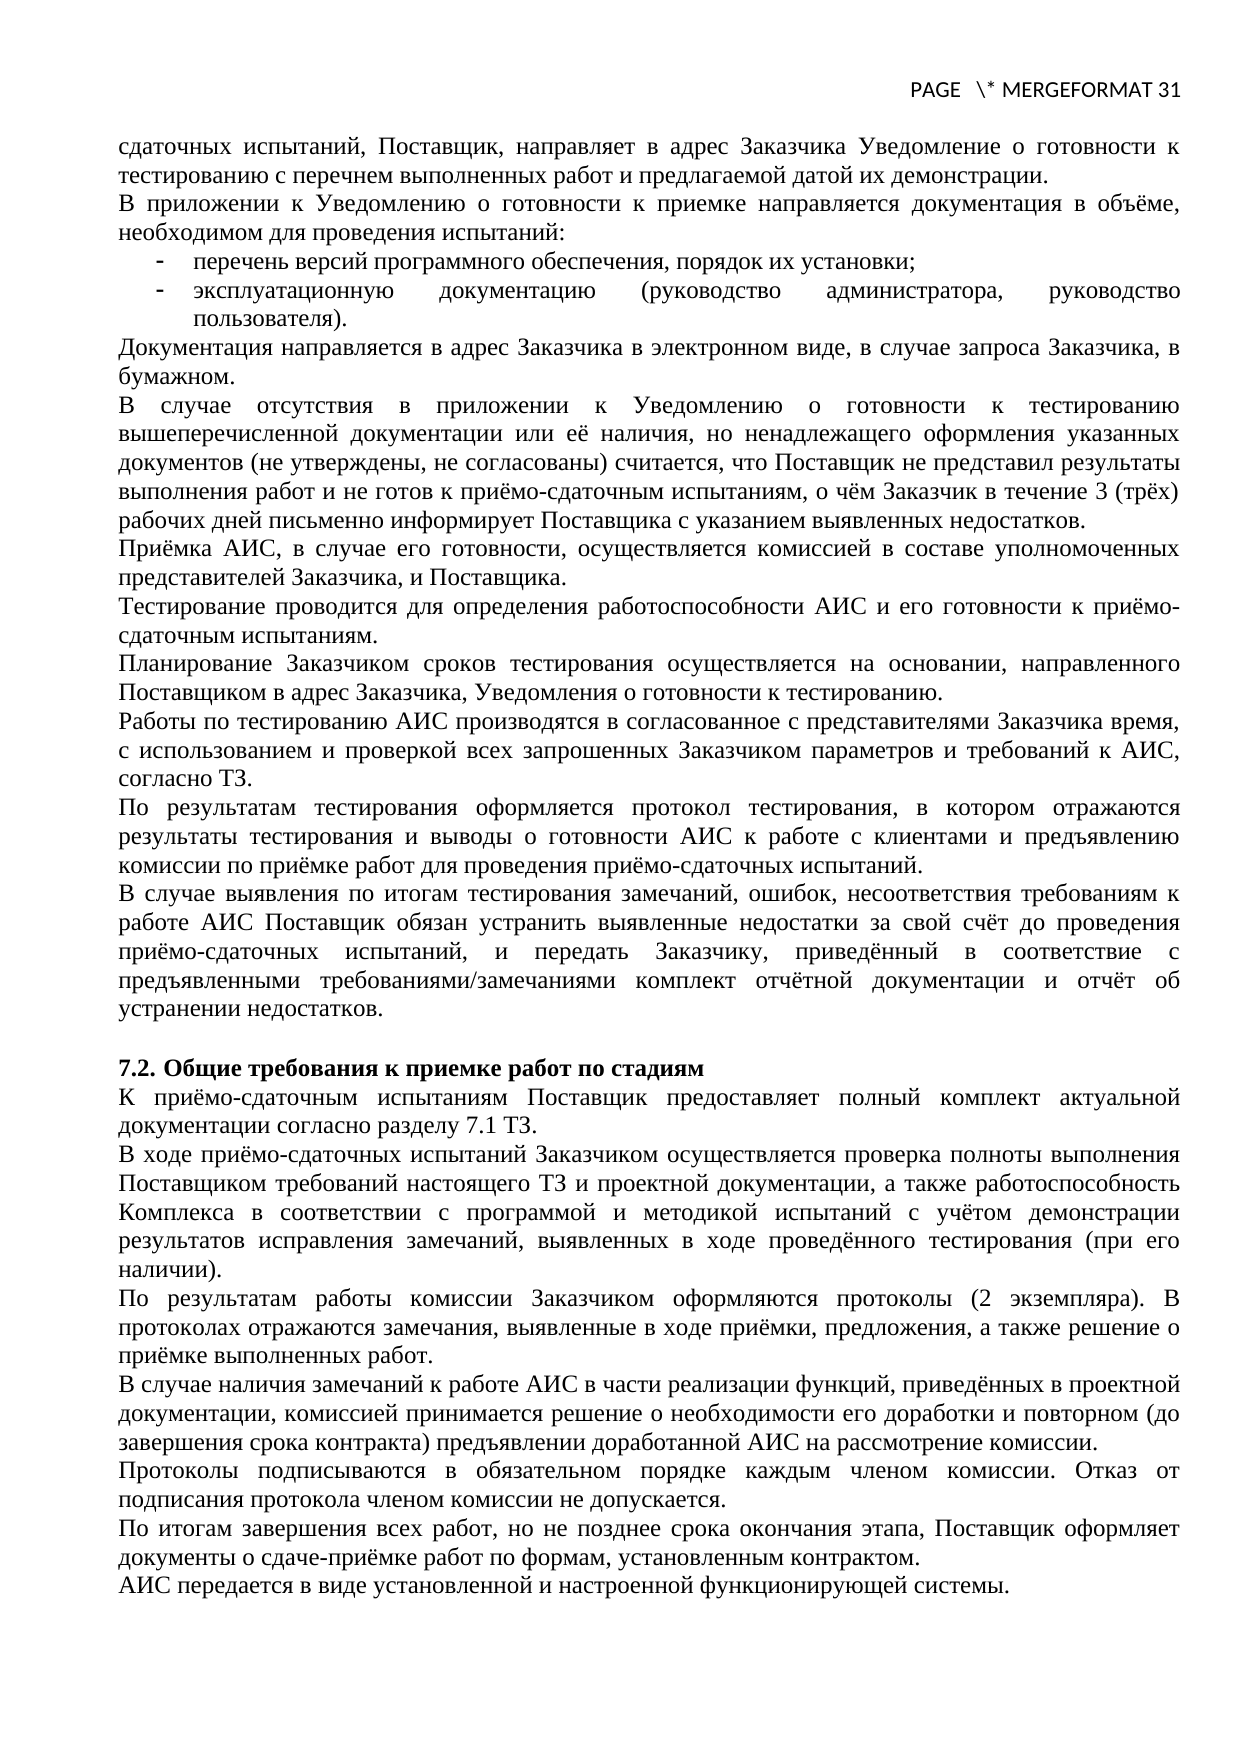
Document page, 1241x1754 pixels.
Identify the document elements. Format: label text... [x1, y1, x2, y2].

text В случае отсутствия в приложении к Уведомлению о готовности к тестированию вышеперечисленной документации или её наличия, но ненадлежащего оформления указанных документов (не утверждены, не согласованы) считается, что Поставщик не представил результаты выполнения работ и не готов к приёмо-сдаточным испытаниям, о чём Заказчик в течение 3 (трёх) рабочих дней письменно информирует Поставщика с указанием выявленных недостатков. [118, 390, 1181, 533]
subtitle Общие требования к приемке работ по стадиям [118, 1053, 1181, 1082]
text К приёмо-сдаточным испытаниям Поставщик предоставляет полный комплект актуальной документации согласно разделу 7.1 ТЗ. [118, 1082, 1181, 1139]
text АИС передается в виде установленной и настроенной функционирующей системы. [118, 1570, 1181, 1599]
text В случае выявления по итогам тестирования замечаний, ошибок, несоответствия требованиям к работе АИС Поставщик обязан устранить выявленные недостатки за свой счёт до проведения приёмо-сдаточных испытаний, и передать Заказчику, приведённый в соответствие с предъявленными требованиями/замечаниями комплект отчётной документации и отчёт об устранении недостатков. [118, 878, 1181, 1022]
text По результатам работы комиссии Заказчиком оформляются протоколы (2 экземпляра). В протоколах отражаются замечания, выявленные в ходе приёмки, предложения, а также решение о приёмке выполненных работ. [118, 1283, 1181, 1369]
text Приёмка АИС, в случае его готовности, осуществляется комиссией в составе уполномоченных представителей Заказчика, и Поставщика. [118, 533, 1181, 591]
text Протоколы подписываются в обязательном порядке каждым членом комиссии. Отказ от подписания протокола членом комиссии не допускается. [118, 1455, 1181, 1513]
text По результатам тестирования оформляется протокол тестирования, в котором отражаются результаты тестирования и выводы о готовности АИС к работе с клиентами и предъявлению комиссии по приёмке работ для проведения приёмо-сдаточных испытаний. [118, 792, 1181, 878]
list перечень версий программного обеспечения, порядок их установки; [156, 246, 1181, 275]
text Тестирование проводится для определения работоспособности АИС и его готовности к приёмо-сдаточным испытаниям. [118, 591, 1181, 648]
list эксплуатационную документацию (руководство администратора, руководство пользователя). [156, 275, 1181, 332]
text В ходе приёмо-сдаточных испытаний Заказчиком осуществляется проверка полноты выполнения Поставщиком требований настоящего ТЗ и проектной документации, а также работоспособность Комплекса в соответствии с программой и методикой испытаний с учётом демонстрации результатов исправления замечаний, выявленных в ходе проведённого тестирования (при его наличии). [118, 1139, 1181, 1283]
text По итогам завершения всех работ, но не позднее срока окончания этапа, Поставщик оформляет документы о сдаче-приёмке работ по формам, установленным контрактом. [118, 1513, 1181, 1570]
text В случае наличия замечаний к работе АИС в части реализации функций, приведённых в проектной документации, комиссией принимается решение о необходимости его доработки и повторном (до завершения срока контракта) предъявлении доработанной АИС на рассмотрение комиссии. [118, 1369, 1181, 1455]
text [118, 131, 1181, 188]
text В приложении к Уведомлению о готовности к приемке направляется документация в объёме, необходимом для проведения испытаний: [118, 188, 1181, 246]
text Документация направляется в адрес Заказчика в электронном виде, в случае запроса Заказчика, в бумажном. [118, 332, 1181, 390]
text Планирование Заказчиком сроков тестирования осуществляется на основании, направленного Поставщиком в адрес Заказчика, Уведомления о готовности к тестированию. [118, 648, 1181, 706]
text Работы по тестированию АИС производятся в согласованное с представителями Заказчика время, с использованием и проверкой всех запрошенных Заказчиком параметров и требований к АИС, согласно ТЗ. [118, 706, 1181, 792]
